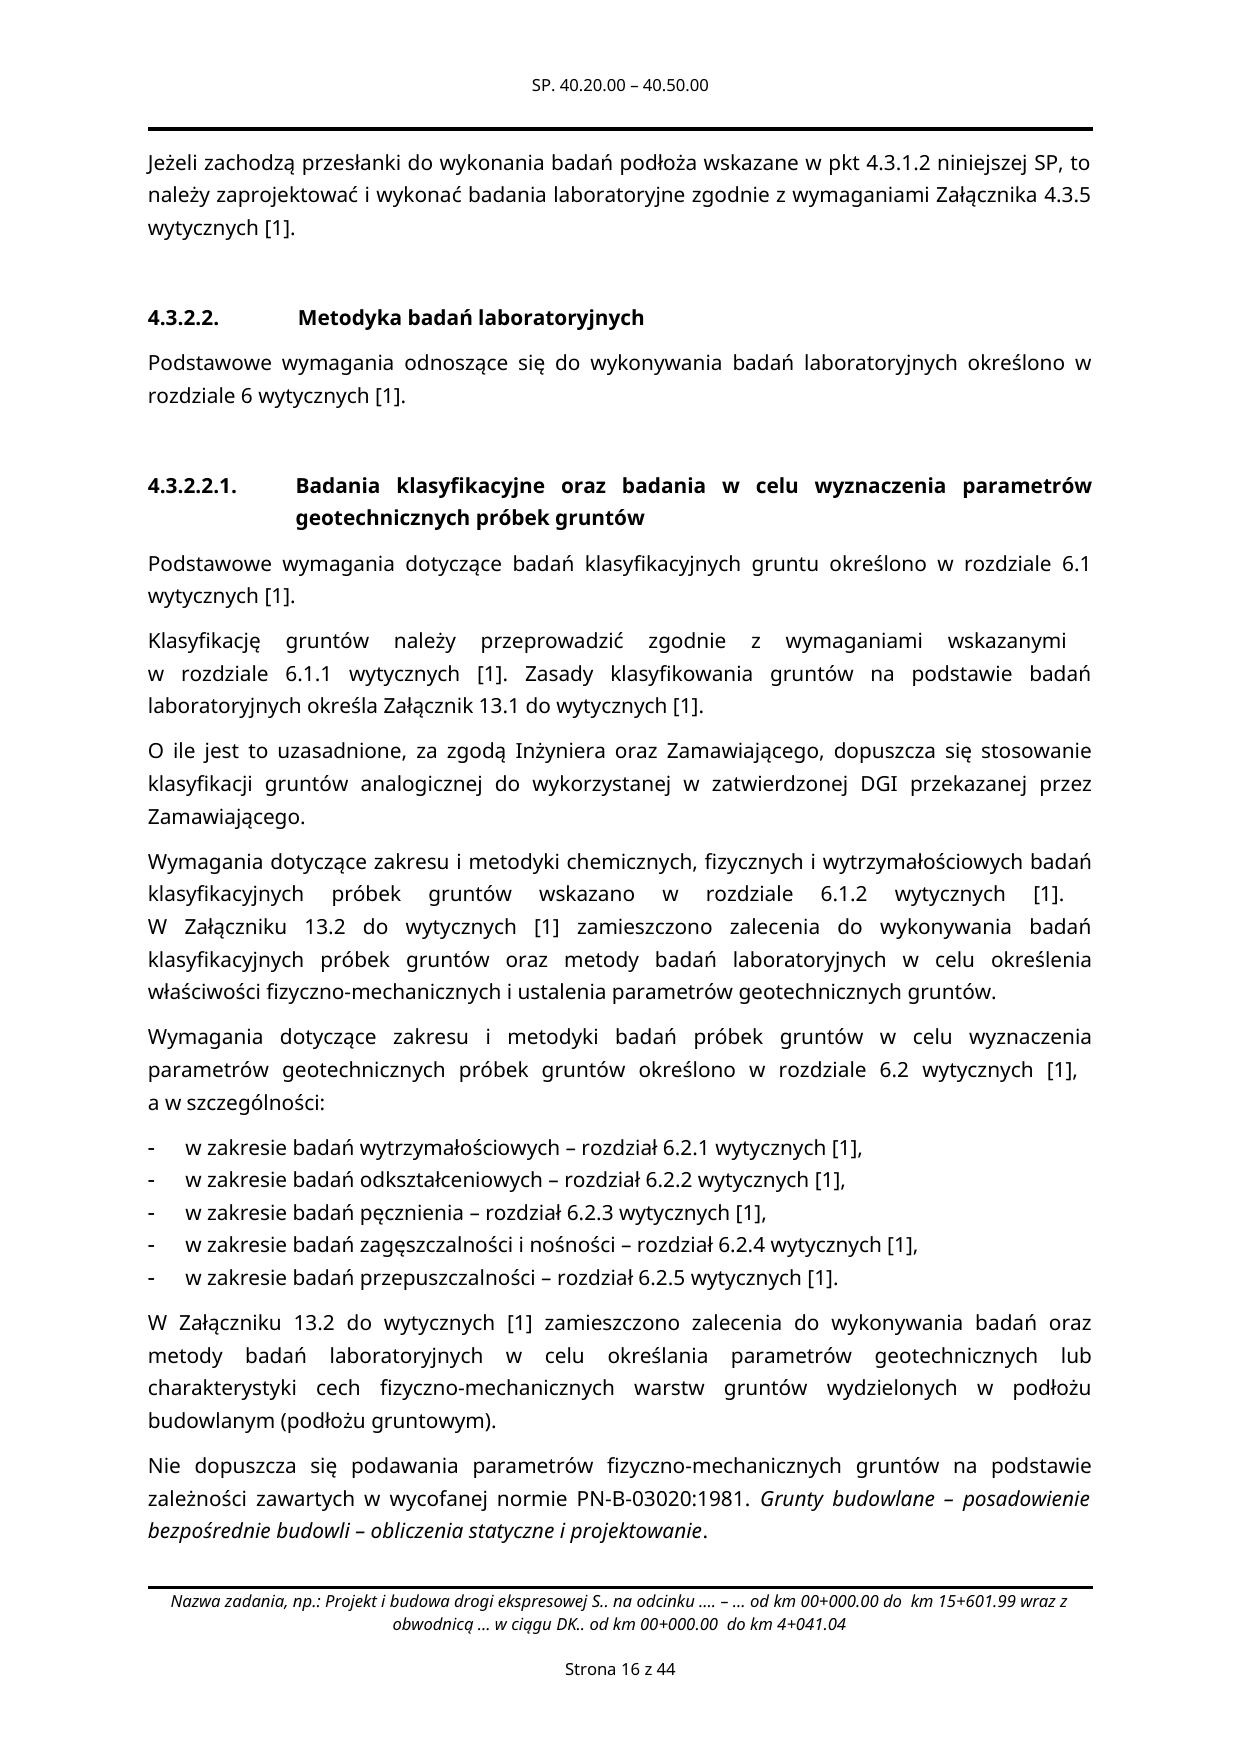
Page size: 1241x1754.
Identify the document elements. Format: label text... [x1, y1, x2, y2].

text Jeżeli zachodzą przesłanki do wykonania badań podłoża wskazane w pkt 4.3.1.2 niniejszej SP, to należy zaprojektować i wykonać badania laboratoryjne zgodnie z wymaganiami Załącznika 4.3.5 wytycznych [1]. [148, 148, 1093, 241]
text Podstawowe wymagania odnoszące się do wykonywania badań laboratoryjnych określono w rozdziale 6 wytycznych [1]. [148, 348, 1093, 409]
subtitle Badania klasyfikacyjne oraz badania w celu wyznaczenia parametrów geotechnicznych próbek gruntów [148, 471, 1093, 532]
list w zakresie badań przepuszczalności – rozdział 6.2.5 wytycznych [1]. [148, 1263, 1093, 1292]
list w zakresie badań odkształceniowych – rozdział 6.2.2 wytycznych [1], [148, 1165, 1093, 1194]
text O ile jest to uzasadnione, za zgodą Inżyniera oraz Zamawiającego, dopuszcza się stosowanie klasyfikacji gruntów analogicznej do wykorzystanej w zatwierdzonej DGI przekazanej przez Zamawiającego. [148, 737, 1093, 830]
text Podstawowe wymagania dotyczące badań klasyfikacyjnych gruntu określono w rozdziale 6.1 wytycznych [1]. [148, 549, 1093, 610]
list w zakresie badań pęcznienia – rozdział 6.2.3 wytycznych [1], [148, 1198, 1093, 1226]
list w zakresie badań zagęszczalności i nośności – rozdział 6.2.4 wytycznych [1], [148, 1231, 1093, 1259]
text Wymagania dotyczące zakresu i metodyki badań próbek gruntów w celu wyznaczenia parametrów geotechnicznych próbek gruntów określono w rozdziale 6.2 wytycznych [1], a w szczególności: [148, 1022, 1093, 1116]
text Wymagania dotyczące zakresu i metodyki chemicznych, fizycznych i wytrzymałościowych badań klasyfikacyjnych próbek gruntów wskazano w rozdziale 6.1.2 wytycznych [1]. W Załączniku 13.2 do wytycznych [1] zamieszczono zalecenia do wykonywania badań klasyfikacyjnych próbek gruntów oraz metody badań laboratoryjnych w celu określenia właściwości fizyczno-mechanicznych i ustalenia parametrów geotechnicznych gruntów. [148, 847, 1093, 1006]
text Klasyfikację gruntów należy przeprowadzić zgodnie z wymaganiami wskazanymi w rozdziale 6.1.1 wytycznych [1]. Zasady klasyfikowania gruntów na podstawie badań laboratoryjnych określa Załącznik 13.1 do wytycznych [1]. [148, 626, 1093, 720]
text Nie dopuszcza się podawania parametrów fizyczno-mechanicznych gruntów na podstawie zależności zawartych w wycofanej normie PN-B-03020:1981. Grunty budowlane – posadowienie bezpośrednie budowli – obliczenia statyczne i projektowanie. [148, 1451, 1093, 1545]
subtitle Metodyka badań laboratoryjnych [148, 303, 1093, 331]
text W Załączniku 13.2 do wytycznych [1] zamieszczono zalecenia do wykonywania badań oraz metody badań laboratoryjnych w celu określania parametrów geotechnicznych lub charakterystyki cech fizyczno-mechanicznych warstw gruntów wydzielonych w podłożu budowlanym (podłożu gruntowym). [148, 1308, 1093, 1434]
list w zakresie badań wytrzymałościowych – rozdział 6.2.1 wytycznych [1], [148, 1133, 1093, 1161]
